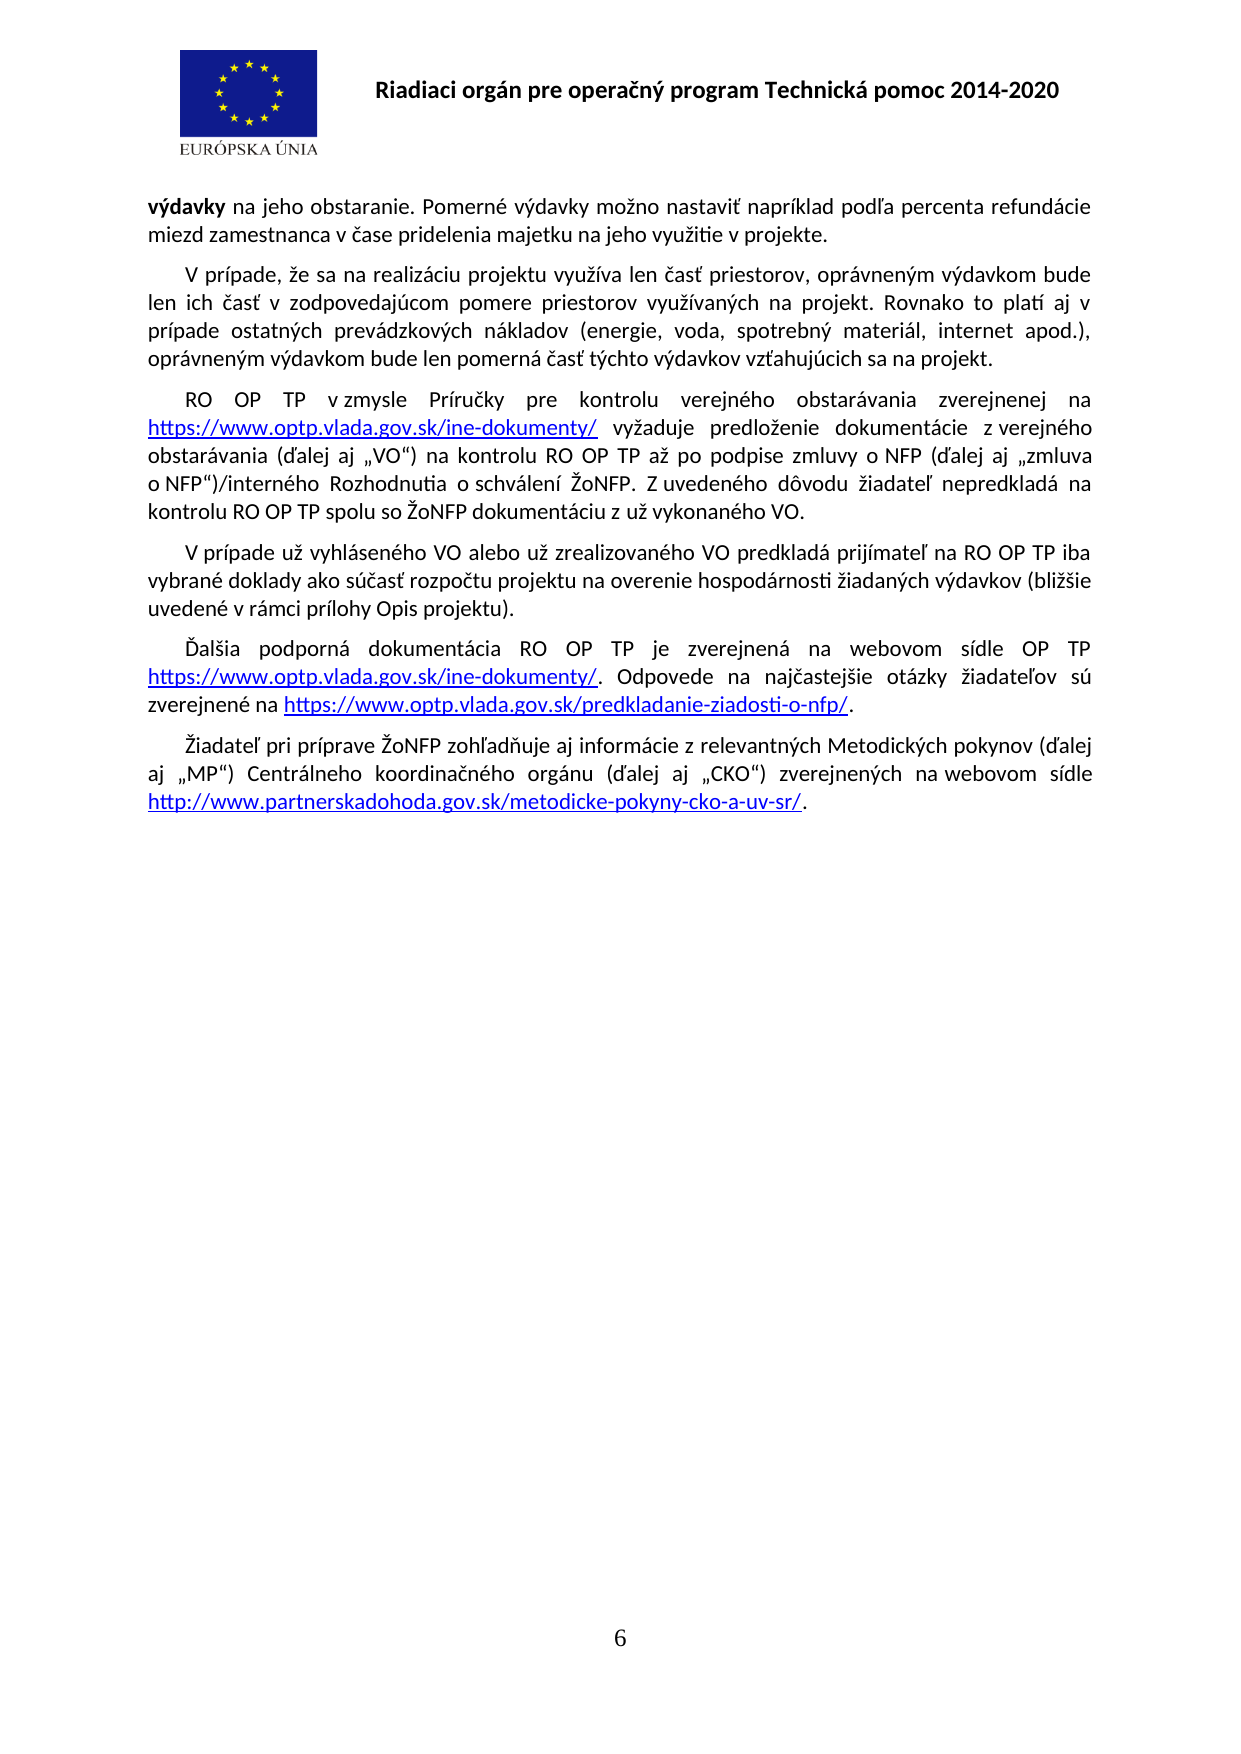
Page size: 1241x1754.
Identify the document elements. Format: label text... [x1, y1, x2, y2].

text Žiadateľ pri príprave ŽoNFP zohľadňuje aj informácie z relevantných Metodických pokynov (ďalej aj „MP“) Centrálneho koordinačného orgánu (ďalej aj „CKO“) zverejnených na webovom sídle http://www.partnerskadohoda.gov.sk/metodicke-pokyny-cko-a-uv-sr/. [148, 731, 1093, 815]
text RO OP TP v zmysle Príručky pre kontrolu verejného obstarávania zverejnenej na https://www.optp.vlada.gov.sk/ine-dokumenty/ vyžaduje predloženie dokumentácie z verejného obstarávania (ďalej aj „VO“) na kontrolu RO OP TP až po podpise zmluvy o NFP (ďalej aj „zmluva o NFP“)/interného Rozhodnutia o schválení ŽoNFP. Z uvedeného dôvodu žiadateľ nepredkladá na kontrolu RO OP TP spolu so ŽoNFP dokumentáciu z už vykonaného VO. [148, 385, 1093, 525]
text Ďalšia podporná dokumentácia RO OP TP je zverejnená na webovom sídle OP TP https://www.optp.vlada.gov.sk/ine-dokumenty/. Odpovede na najčastejšie otázky žiadateľov sú zverejnené na https://www.optp.vlada.gov.sk/predkladanie-ziadosti-o-nfp/. [148, 634, 1093, 718]
text V prípade už vyhláseného VO alebo už zrealizovaného VO predkladá prijímateľ na RO OP TP iba vybrané doklady ako súčasť rozpočtu projektu na overenie hospodárnosti žiadaných výdavkov (bližšie uvedené v rámci prílohy Opis projektu). [148, 538, 1093, 622]
text V prípade, že sa na realizáciu projektu využíva len časť priestorov, oprávneným výdavkom bude len ich časť v zodpovedajúcom pomere priestorov využívaných na projekt. Rovnako to platí aj v prípade ostatných prevádzkových nákladov (energie, voda, spotrebný materiál, internet apod.), oprávneným výdavkom bude len pomerná časť týchto výdavkov vzťahujúcich sa na projekt. [148, 261, 1093, 373]
picture [179, 50, 318, 155]
